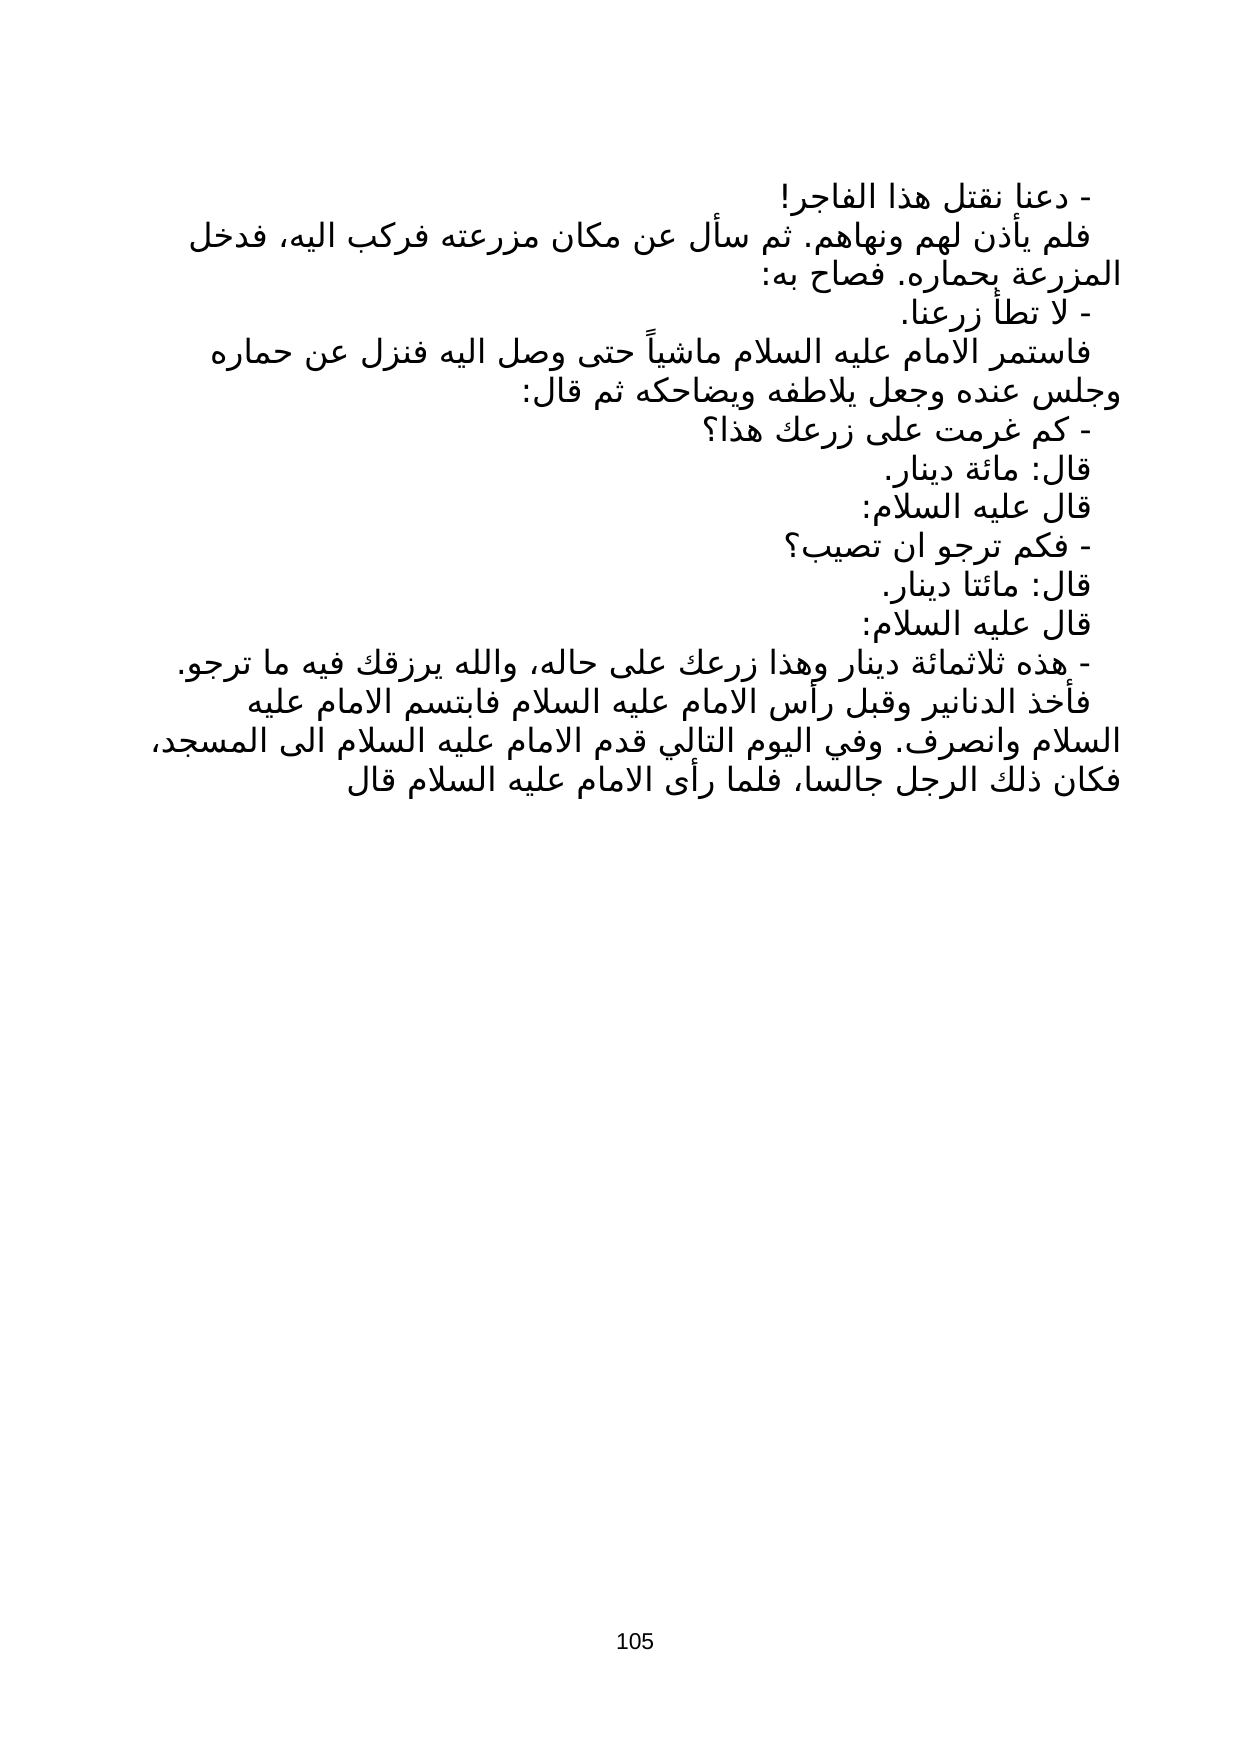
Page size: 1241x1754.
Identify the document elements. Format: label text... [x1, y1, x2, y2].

text فاستمر الامام عليه السلام ماشياً حتى وصل اليه فنزل عن حماره وجلس عنده وجعل يلاطفه ويضاحكه ثم قال: [148, 333, 1122, 410]
text - كم غرمت على زرعك هذا؟ [148, 410, 1122, 449]
text قال: مائة دينار. [148, 449, 1122, 488]
text قال: مائتا دينار. [148, 566, 1122, 604]
text - فكم ترجو ان تصيب؟ [148, 527, 1122, 566]
text فلم يأذن لهم ونهاهم. ثم سأل عن مكان مزرعته فركب اليه، فدخل المزرعة بحماره. فصاح به: [148, 216, 1122, 294]
text - دعنا نقتل هذا الفاجر! [148, 177, 1122, 216]
text - لا تطأ زرعنا. [148, 294, 1122, 333]
text قال عليه السلام: [148, 488, 1122, 527]
text - هذه ثلاثمائة دينار وهذا زرعك على حاله، والله يرزقك فيه ما ترجو. [148, 643, 1122, 682]
text فأخذ الدنانير وقبل رأس الامام عليه السلام فابتسم الامام عليه السلام وانصرف. وفي اليوم التالي قدم الامام عليه السلام الى المسجد، فكان ذلك الرجل جالسا، فلما رأى الامام عليه السلام قال [148, 682, 1122, 799]
text قال عليه السلام: [148, 604, 1122, 643]
